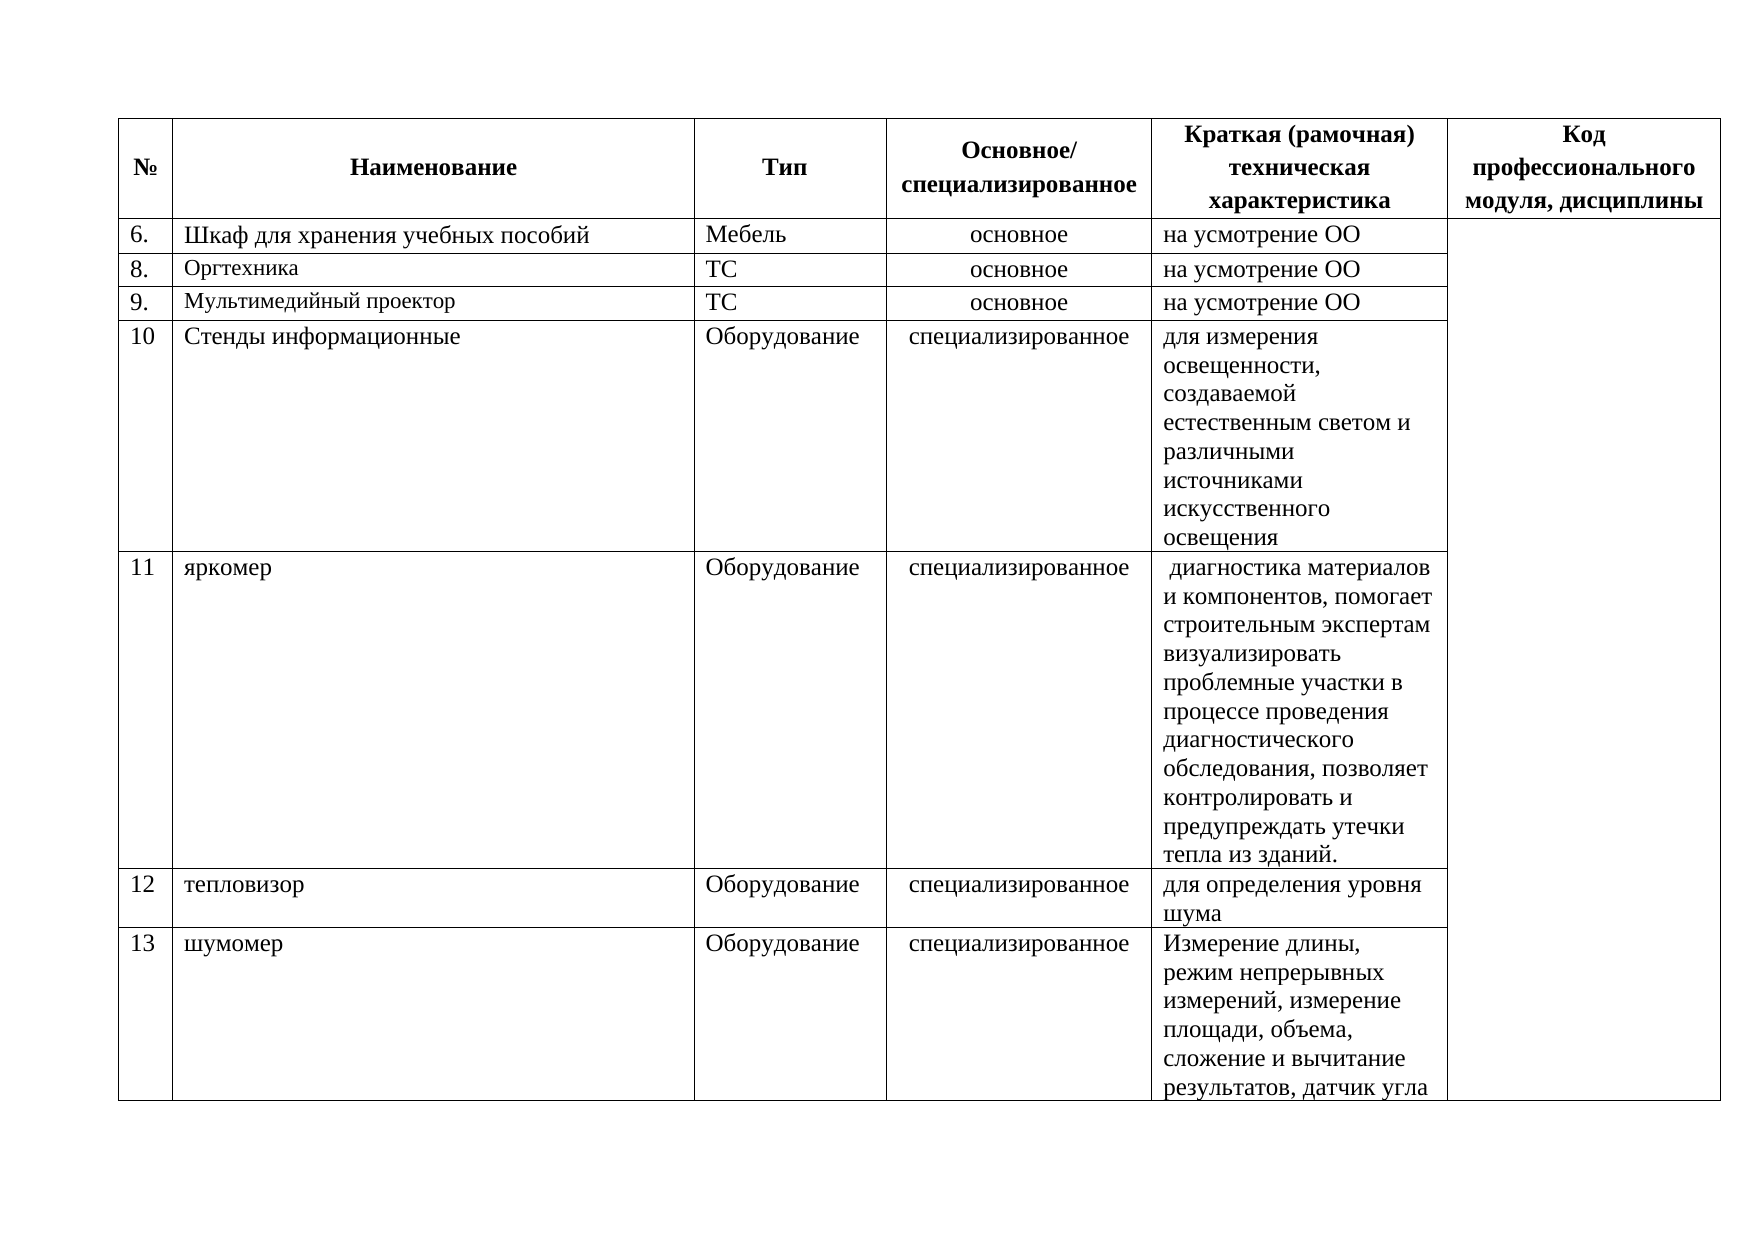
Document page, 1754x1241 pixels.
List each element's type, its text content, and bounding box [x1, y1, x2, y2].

table_cell Шкаф для хранения учебных пособий [173, 219, 694, 253]
table_cell Мебель [695, 219, 886, 253]
table_cell для определения уровня шума [1222, 869, 1447, 927]
table_cell специализированное [887, 869, 1151, 927]
table_cell основное [887, 219, 1151, 253]
table_cell Оргтехника [173, 254, 694, 286]
table_cell для измерения освещенности, создаваемой естественным светом и различными источниками искусственного освещения [1152, 321, 1447, 551]
table_cell 11 [119, 552, 172, 868]
table_header Краткая (рамочная) техническая характеристика [1152, 119, 1447, 218]
table_cell специализированное [887, 321, 1151, 551]
table_cell яркомер [173, 552, 694, 868]
table_cell ТС [695, 287, 886, 320]
table_cell Мультимедийный проектор [173, 287, 694, 320]
table_cell 6. [119, 219, 172, 253]
table_cell тепловизор [173, 869, 694, 927]
table_cell 12 [119, 869, 172, 927]
table_cell 9. [119, 287, 172, 320]
table_cell Стенды информационные [173, 321, 694, 551]
table_cell 10 [119, 321, 172, 551]
table_cell 13 [119, 928, 172, 1100]
table_cell основное [887, 287, 1151, 320]
table_cell Измерение длины, режим непрерывных измерений, измерение площади, объема, сложение и вычитание результатов, датчик угла наклона [1353, 928, 1447, 1100]
table_cell Оборудование [695, 552, 886, 868]
table_cell диагностика материалов и компонентов, помогает строительным экспертам визуализировать проблемные участки в процессе проведения диагностического обследования, позволяет контролировать и предупреждать утечки тепла из зданий. [1152, 552, 1447, 868]
table_cell на усмотрение ОО [1152, 287, 1447, 320]
table_cell Оборудование [695, 321, 886, 551]
table_header Основное/ специализированное [887, 119, 1151, 218]
table_cell шумомер [173, 928, 694, 1100]
table_header Тип [695, 119, 886, 218]
table_cell Оборудование [695, 869, 886, 927]
table_cell 8. [119, 254, 172, 286]
table_header № [119, 119, 172, 218]
table_cell ТС [695, 254, 886, 286]
table_cell Оборудование [695, 928, 886, 1100]
table_header Код профессионального модуля, дисциплины [1448, 119, 1720, 218]
table_cell специализированное [887, 552, 1151, 868]
table_cell специализированное [887, 928, 1151, 1100]
table_header Наименование [173, 119, 694, 218]
table_cell основное [887, 254, 1151, 286]
table_cell на усмотрение ОО [1152, 219, 1447, 253]
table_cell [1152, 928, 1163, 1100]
table_cell на усмотрение ОО [1152, 254, 1447, 286]
